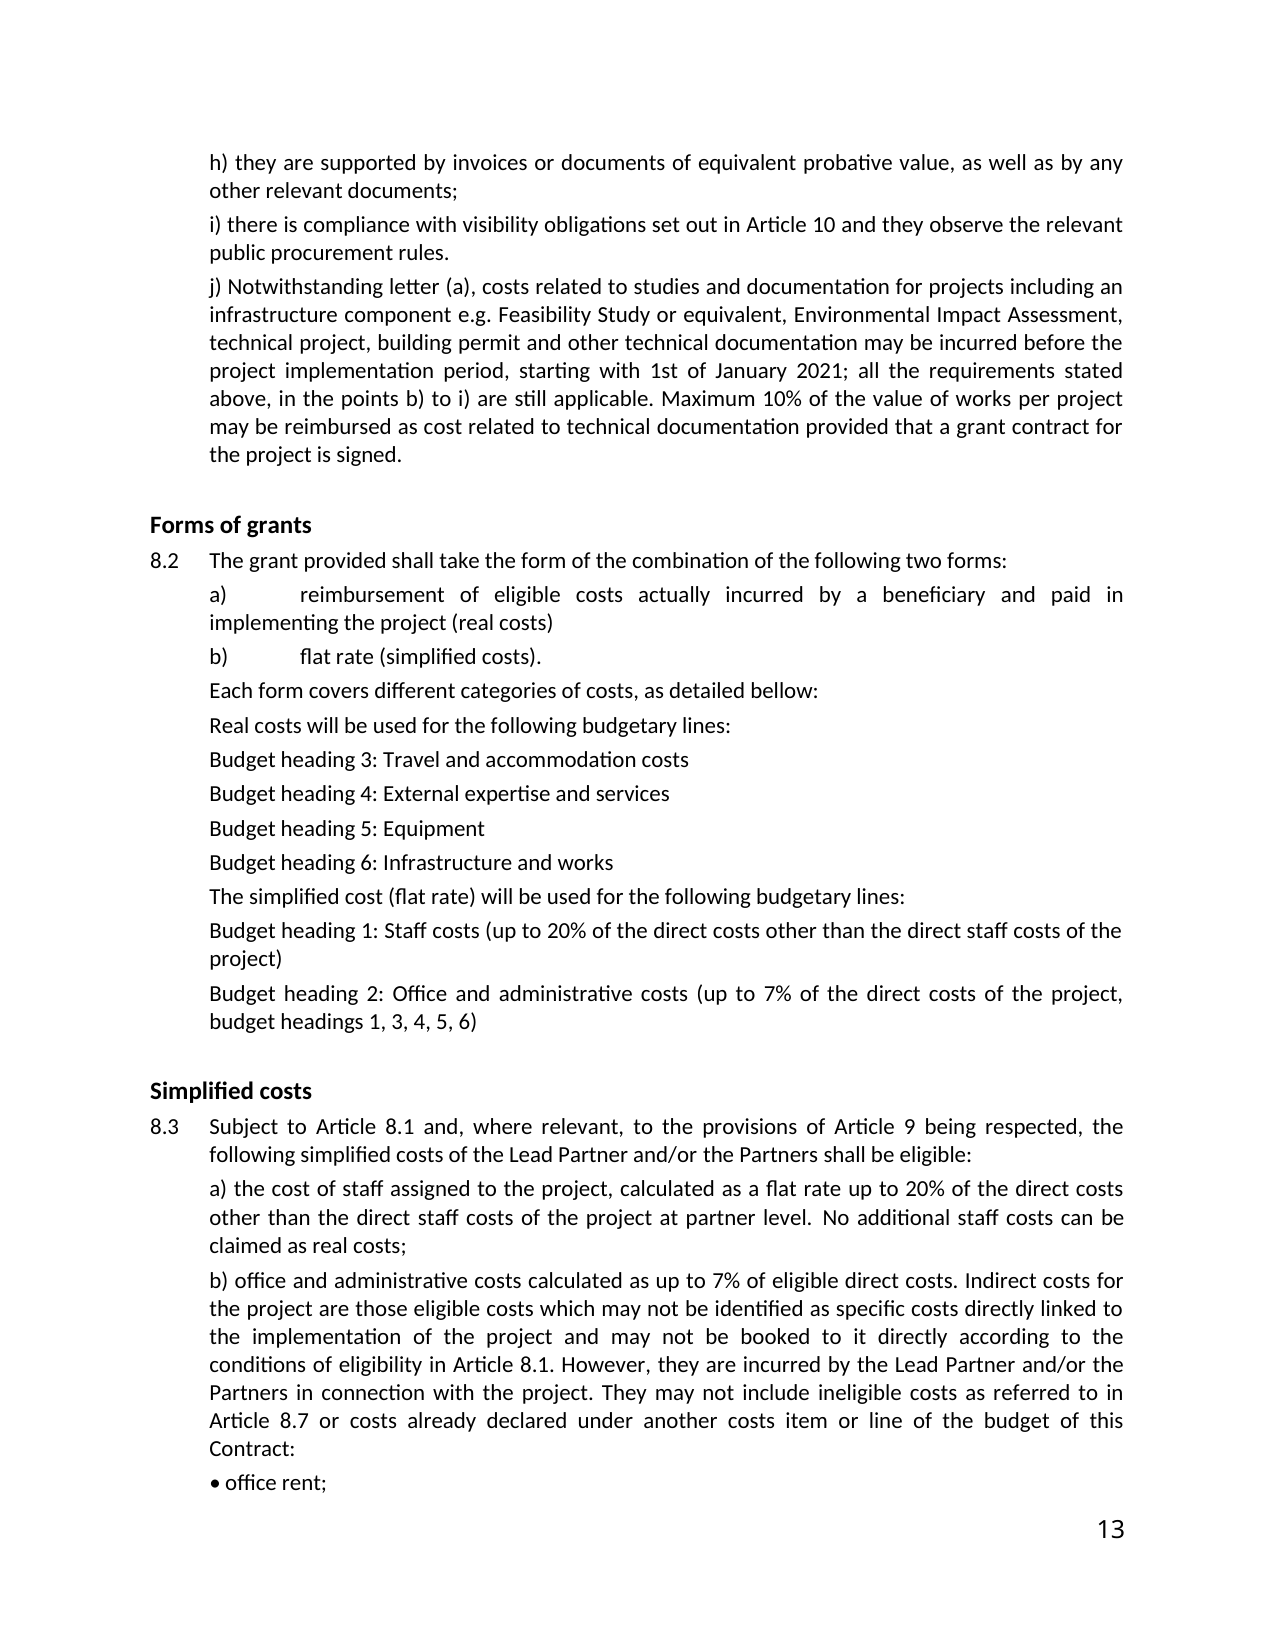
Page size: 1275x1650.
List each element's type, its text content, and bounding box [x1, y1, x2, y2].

text b) office and administrative costs calculated as up to 7% of eligible direct costs. Indirect costs for the project are those eligible costs which may not be identified as specific costs directly linked to the implementation of the project and may not be booked to it directly according to the conditions of eligibility in Article 8.1. However, they are incurred by the Lead Partner and/or the Partners in connection with the project. They may not include ineligible costs as referred to in Article 8.7 or costs already declared under another costs item or line of the budget of this Contract: [209, 1266, 1125, 1462]
text 8.2 The grant provided shall take the form of the combination of the following two forms: [150, 546, 1125, 574]
text Each form covers different categories of costs, as detailed bellow: [209, 677, 1125, 704]
text 8.3 Subject to Article 8.1 and, where relevant, to the provisions of Article 9 being respected, the following simplified costs of the Lead Partner and/or the Partners shall be eligible: [150, 1112, 1125, 1168]
text b) flat rate (simplified costs). [209, 642, 1125, 670]
text Real costs will be used for the following budgetary lines: [209, 711, 1125, 739]
text Simplified costs [150, 1075, 1125, 1106]
text a) reimbursement of eligible costs actually incurred by a beneficiary and paid in implementing the project (real costs) [209, 580, 1125, 636]
text Budget heading 2: Office and administrative costs (up to 7% of the direct costs of the project, budget headings 1, 3, 4, 5, 6) [209, 979, 1125, 1035]
text Budget heading 4: External expertise and services [209, 779, 1125, 807]
text Budget heading 6: Infrastructure and works [150, 848, 1125, 876]
text Budget heading 3: Travel and accommodation costs [209, 745, 1125, 773]
text The simplified cost (flat rate) will be used for the following budgetary lines: [209, 882, 1125, 910]
text Budget heading 1: Staff costs (up to 20% of the direct costs other than the direct staff costs of the project) [209, 916, 1125, 972]
text • office rent; [209, 1468, 1125, 1496]
text j) Notwithstanding letter (a), costs related to studies and documentation for projects including an infrastructure component e.g. Feasibility Study or equivalent, Environmental Impact Assessment, technical project, building permit and other technical documentation may be incurred before the project implementation period, starting with 1st of January 2021; all the requirements stated above, in the points b) to i) are still applicable. Maximum 10% of the value of works per project may be reimbursed as cost related to technical documentation provided that a grant contract for the project is signed. [209, 272, 1125, 468]
text a) the cost of staff assigned to the project, calculated as a flat rate up to 20% of the direct costs other than the direct staff costs of the project at partner level. No additional staff costs can be claimed as real costs; [209, 1174, 1125, 1259]
text h) they are supported by invoices or documents of equivalent probative value, as well as by any other relevant documents; [209, 148, 1125, 204]
text Budget heading 5: Equipment [209, 814, 1125, 842]
text i) there is compliance with visibility obligations set out in Article 10 and they observe the relevant public procurement rules. [209, 210, 1125, 266]
text Forms of grants [150, 509, 1125, 539]
